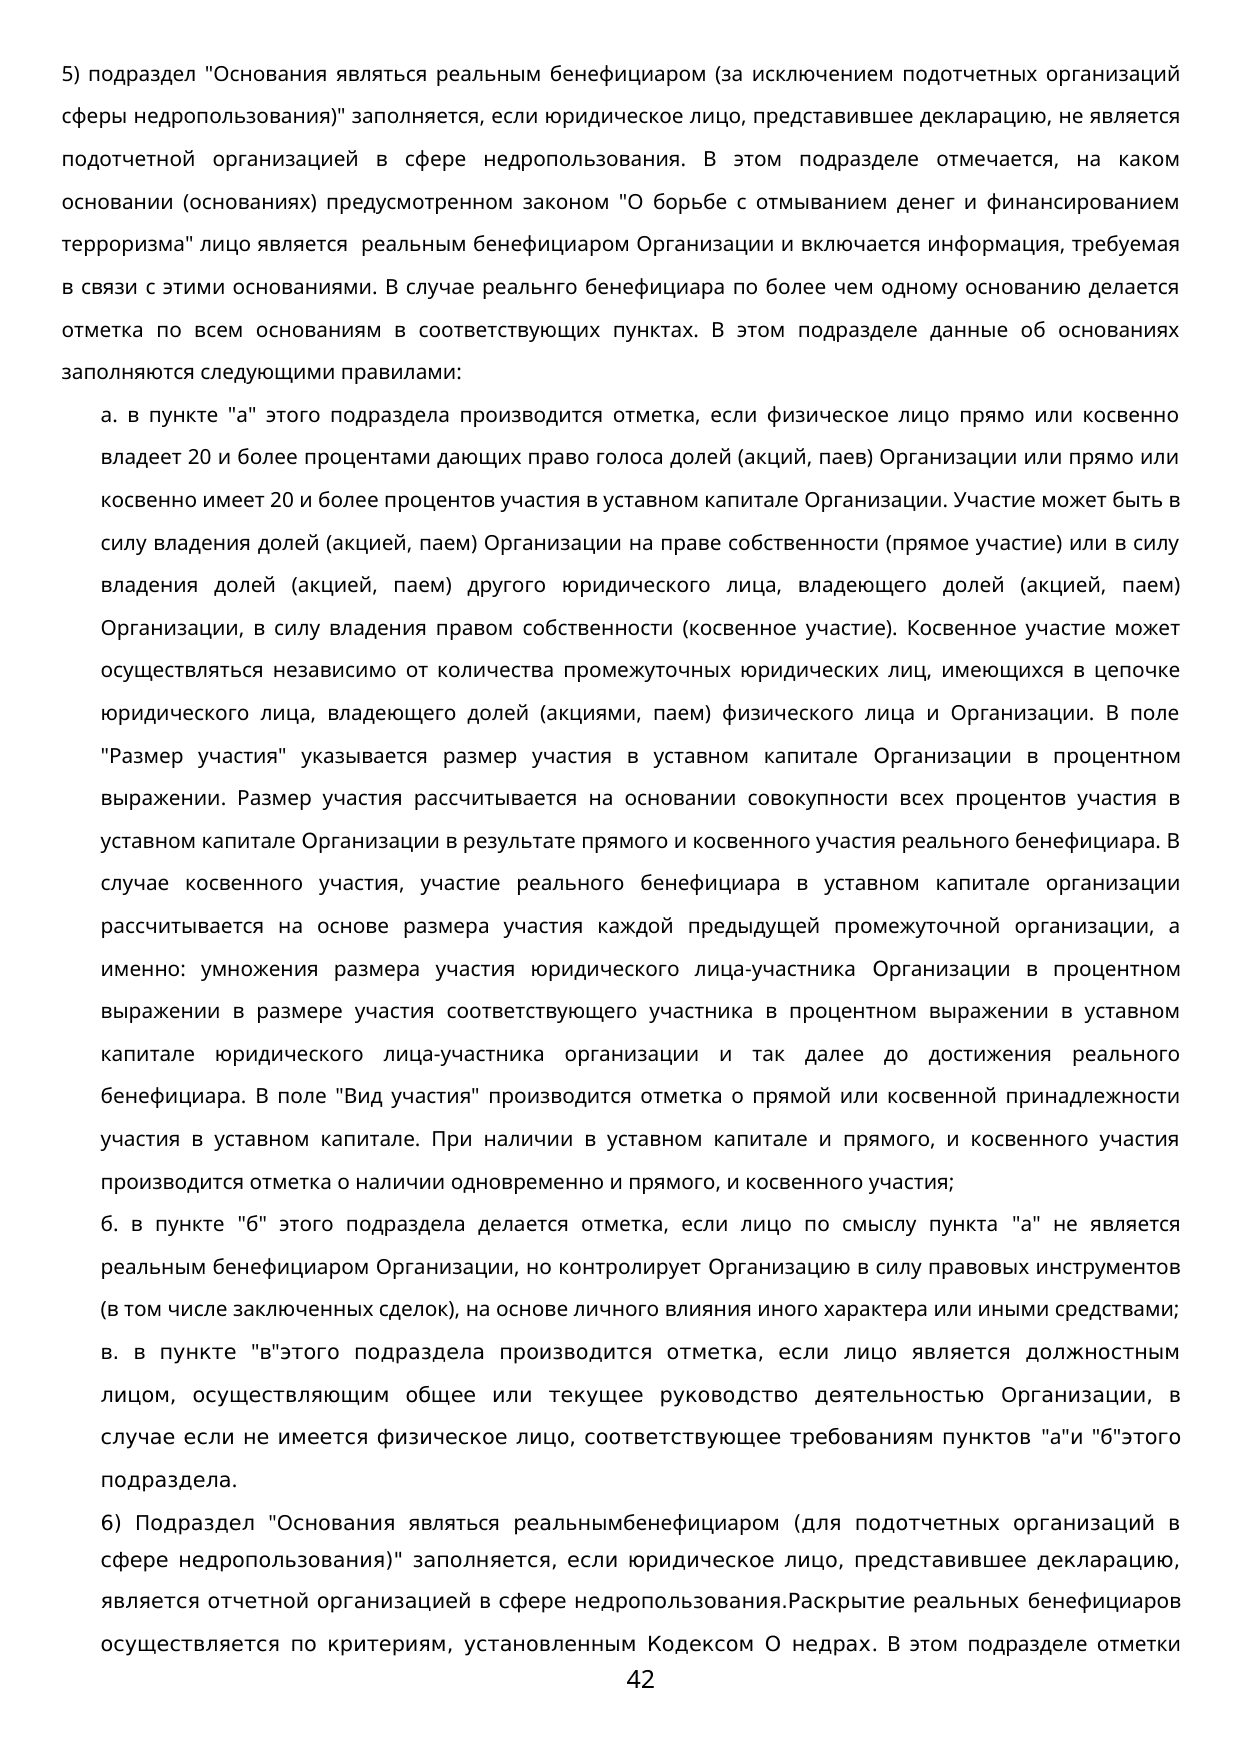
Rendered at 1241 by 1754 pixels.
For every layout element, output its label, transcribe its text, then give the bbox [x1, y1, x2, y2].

text в. в пункте "в"этого подраздела производится отметка, если лицо является должностным лицом, осуществляющим общее или текущее руководство деятельностью Организации, в случае если не имеется физическое лицо, соответствующее требованиям пунктов "а"и "б"этого подраздела. [100, 1337, 1181, 1493]
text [100, 1508, 1181, 1658]
text б. в пункте "б" этого подраздела делается отметка, если лицо по смыслу пункта "а" не является реальным бенефициаром Организации, но контролирует Օрганизацию в силу правовых инструментов (в том числе заключенных сделок), на основе личного влияния иного характера или иными средствами; [100, 1209, 1181, 1323]
text 5) подраздел "Основания являться реальным бенефициаром (за исключением подотчетных организаций сферы недропользования)" заполняется, если юридическое лицо, представившее декларацию, не является подотчетной организацией в сфере недропользования. В этом подразделе отмечается, на каком основании (основаниях) предусмотренном законом "О борьбе с отмыванием денег и финансированием терроризма" лицо является реальным бенефициаром Организации и включается информация, требуемая в связи с этими основаниями. В случае реальнго бенефициара по более чем одному основанию делается отметка по всем основаниям в соответствующих пунктах. В этом подразделе данные об основаниях заполняются следующими правилами: [61, 59, 1181, 386]
text а. в пункте "а" этого подраздела производится отметка, если физическое лицо прямо или косвенно владеет 20 и более процентами дающих право голоса долей (акций, паев) Организации или прямо или косвенно имеет 20 и более процентов участия в уставном капитале Организации. Участие может быть в силу владения долей (акцией, паем) Организации на праве собственности (прямое участие) или в силу владения долей (акцией, паем) другого юридического лица, владеющего долей (акцией, паем) Организации, в силу владения правом собственности (косвенное участие). Косвенное участие может осуществляться независимо от количества промежуточных юридических лиц, имеющихся в цепочке юридического лица, владеющего долей (акциями, паем) физического лица и Организации. В поле "Размер участия" указывается размер участия в уставном капитале Օрганизации в процентном выражении. Размер участия рассчитывается на основании совокупности всех процентов участия в уставном капитале Օрганизации в результате прямого и косвенного участия реального бенефициара. В случае косвенного участия, участие реального бенефициара в уставном капитале организации рассчитывается на основе размера участия каждой предыдущей промежуточной организации, а именно: умножения размера участия юридического лица-участника Օрганизации в процентном выражении в размере участия соответствующего участника в процентном выражении в уставном капитале юридического лица-участника организации и так далее до достижения реального бенефициара. В поле "Вид участия" производится отметка о прямой или косвенной принадлежности участия в уставном капитале. При наличии в уставном капитале и прямого, и косвенного участия производится отметка о наличии одновременно и прямого, и косвенного участия; [100, 400, 1181, 1195]
